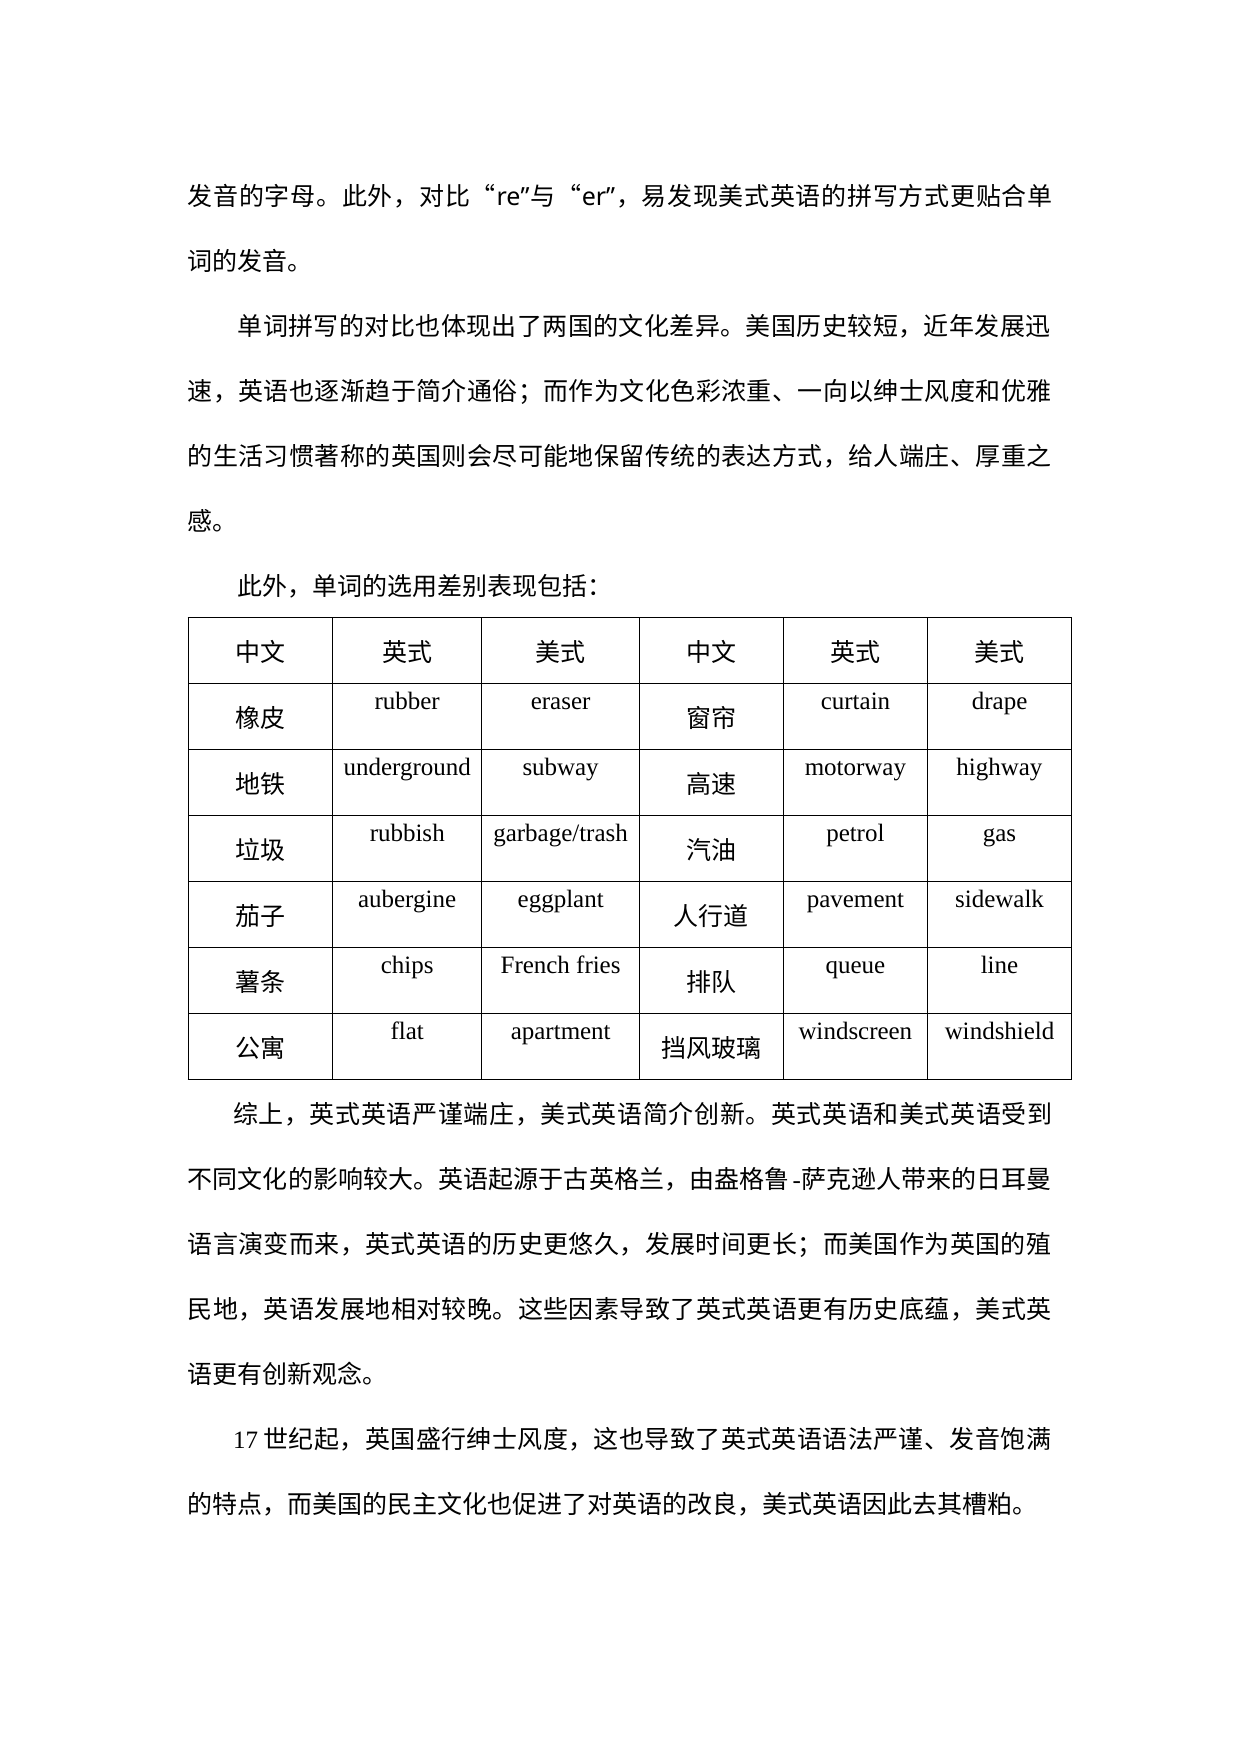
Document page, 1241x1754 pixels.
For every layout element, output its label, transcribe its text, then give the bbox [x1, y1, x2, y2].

table_header 英式 [333, 618, 481, 683]
table_cell garbage/trash [482, 816, 639, 881]
table_cell 汽油 [640, 816, 783, 881]
table_cell chips [333, 948, 481, 1013]
table_cell 窗帘 [640, 684, 783, 749]
table_header 美式 [928, 618, 1071, 683]
table_cell curtain [784, 684, 927, 749]
text 综上，英式英语严谨端庄，美式英语简介创新。英式英语和美式英语受到不同文化的影响较大。英语起源于古英格兰，由盎格鲁-萨克逊人带来的日耳曼语言演变而来，英式英语的历史更悠久，发展时间更长；而美国作为英国的殖民地，英语发展地相对较晚。这些因素导致了英式英语更有历史底蕴，美式英语更有创新观念。 [187, 1080, 1053, 1405]
table_cell 公寓 [189, 1014, 332, 1079]
table_cell eraser [482, 684, 639, 749]
table_cell 挡风玻璃 [640, 1014, 783, 1079]
table_cell French fries [482, 948, 639, 1013]
table_cell 茄子 [189, 882, 332, 947]
table_cell 高速 [640, 750, 783, 815]
table_cell subway [482, 750, 639, 815]
table_cell 地铁 [189, 750, 332, 815]
table_cell 人行道 [640, 882, 783, 947]
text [187, 162, 1053, 292]
table_cell apartment [482, 1014, 639, 1079]
table_cell pavement [784, 882, 927, 947]
table_cell eggplant [482, 882, 639, 947]
table_cell 排队 [640, 948, 783, 1013]
table_header 中文 [640, 618, 783, 683]
table_cell drape [928, 684, 1071, 749]
table_cell gas [928, 816, 1071, 881]
table_cell 薯条 [189, 948, 332, 1013]
table_cell sidewalk [928, 882, 1071, 947]
text 17世纪起，英国盛行绅士风度，这也导致了英式英语语法严谨、发音饱满的特点，而美国的民主文化也促进了对英语的改良，美式英语因此去其槽粕。 [187, 1405, 1053, 1535]
table_cell petrol [784, 816, 927, 881]
table_cell aubergine [333, 882, 481, 947]
table_cell line [928, 948, 1071, 1013]
table_cell 橡皮 [189, 684, 332, 749]
table_header 英式 [784, 618, 927, 683]
table_cell motorway [784, 750, 927, 815]
table_cell queue [784, 948, 927, 1013]
text 单词拼写的对比也体现出了两国的文化差异。美国历史较短，近年发展迅速，英语也逐渐趋于简介通俗；而作为文化色彩浓重、一向以绅士风度和优雅的生活习惯著称的英国则会尽可能地保留传统的表达方式，给人端庄、厚重之感。 [187, 292, 1053, 552]
table_cell windshield [928, 1014, 1071, 1079]
table_cell flat [333, 1014, 481, 1079]
table_cell rubber [333, 684, 481, 749]
table_header 中文 [189, 618, 332, 683]
text 此外，单词的选用差别表现包括： [187, 552, 1053, 617]
table_cell windscreen [784, 1014, 927, 1079]
table_cell underground [333, 750, 481, 815]
table_header 美式 [482, 618, 639, 683]
table_cell rubbish [333, 816, 481, 881]
table_cell highway [928, 750, 1071, 815]
table_cell 垃圾 [189, 816, 332, 881]
